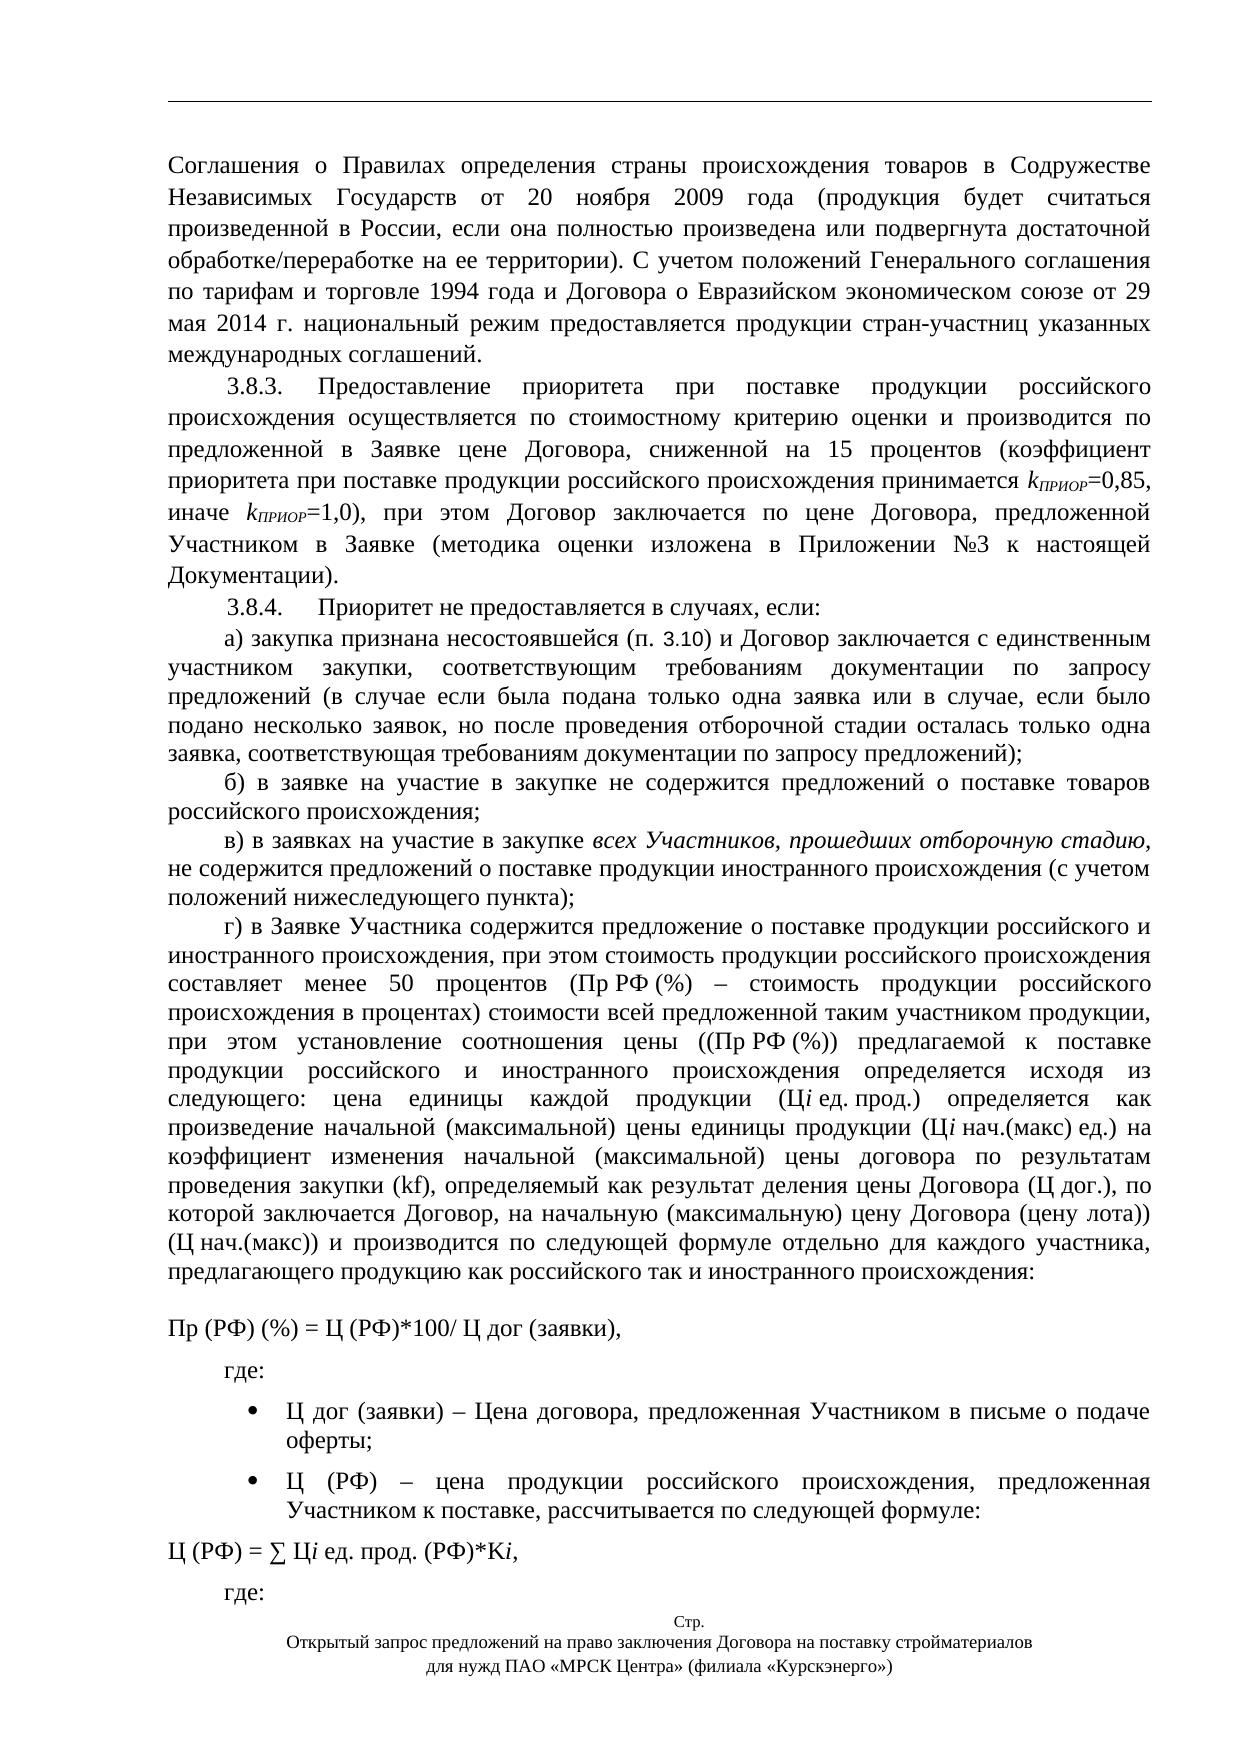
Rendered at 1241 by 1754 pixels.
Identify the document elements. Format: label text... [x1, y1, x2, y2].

text б) в заявке на участие в закупке не содержится предложений о поставке товаров российского происхождения; [168, 767, 1152, 825]
list где: [224, 1577, 1152, 1606]
list Ц (РФ) = ∑ Цi ед. прод. (РФ)*Ki, [168, 1536, 1152, 1565]
list Ц дог (заявки) – Цена договора, предложенная Участником в письме о подаче оферты; [248, 1396, 1152, 1453]
list Пр (РФ) (%) = Ц (РФ)*100/ Ц дог (заявки), [168, 1313, 1152, 1342]
text в) в заявках на участие в закупке всех Участников, прошедших отборочную стадию, не содержится предложений о поставке продукции иностранного происхождения (с учетом положений нижеследующего пункта); [168, 825, 1152, 911]
list Предоставление приоритета при поставке продукции российского происхождения осуществляется по стоимостному критерию оценки и производится по предложенной в Заявке цене Договора, сниженной на 15 процентов (коэффициент приоритета при поставке продукции российского происхождения принимается kПРИОР=0,85, иначе kПРИОР=1,0), при этом Договор заключается по цене Договора, предложенной Участником в Заявке (методика оценки изложена в Приложении №3 к настоящей Документации). [168, 371, 1152, 589]
list Ц (РФ) – цена продукции российского происхождения, предложенная Участником к поставке, рассчитывается по следующей формуле: [248, 1466, 1152, 1523]
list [168, 150, 1152, 368]
list где: [224, 1355, 1152, 1383]
list Приоритет не предоставляется в случаях, если: [168, 592, 1152, 621]
text а) закупка признана несостоявшейся (п. 3.10) и Договор заключается с единственным участником закупки, соответствующим требованиям документации по запросу предложений (в случае если была подана только одна заявка или в случае, если было подано несколько заявок, но после проведения отборочной стадии осталась только одна заявка, соответствующая требованиям документации по запросу предложений); [168, 623, 1152, 767]
text г) в Заявке Участника содержится предложение о поставке продукции российского и иностранного происхождения, при этом стоимость продукции российского происхождения составляет менее 50 процентов (Пр РФ (%) – стоимость продукции российского происхождения в процентах) стоимости всей предложенной таким участником продукции, при этом установление соотношения цены ((Пр РФ (%)) предлагаемой к поставке продукции российского и иностранного происхождения определяется исходя из следующего: цена единицы каждой продукции (Цi ед. прод.) определяется как произведение начальной (максимальной) цены единицы продукции (Цi нач.(макс) ед.) на коэффициент изменения начальной (максимальной) цены договора по результатам проведения закупки (kf), определяемый как результат деления цены Договора (Ц дог.), по которой заключается Договор, на начальную (максимальную) цену Договора (цену лота)) (Ц нач.(макс)) и производится по следующей формуле отдельно для каждого участника, предлагающего продукцию как российского так и иностранного происхождения: [168, 911, 1152, 1285]
